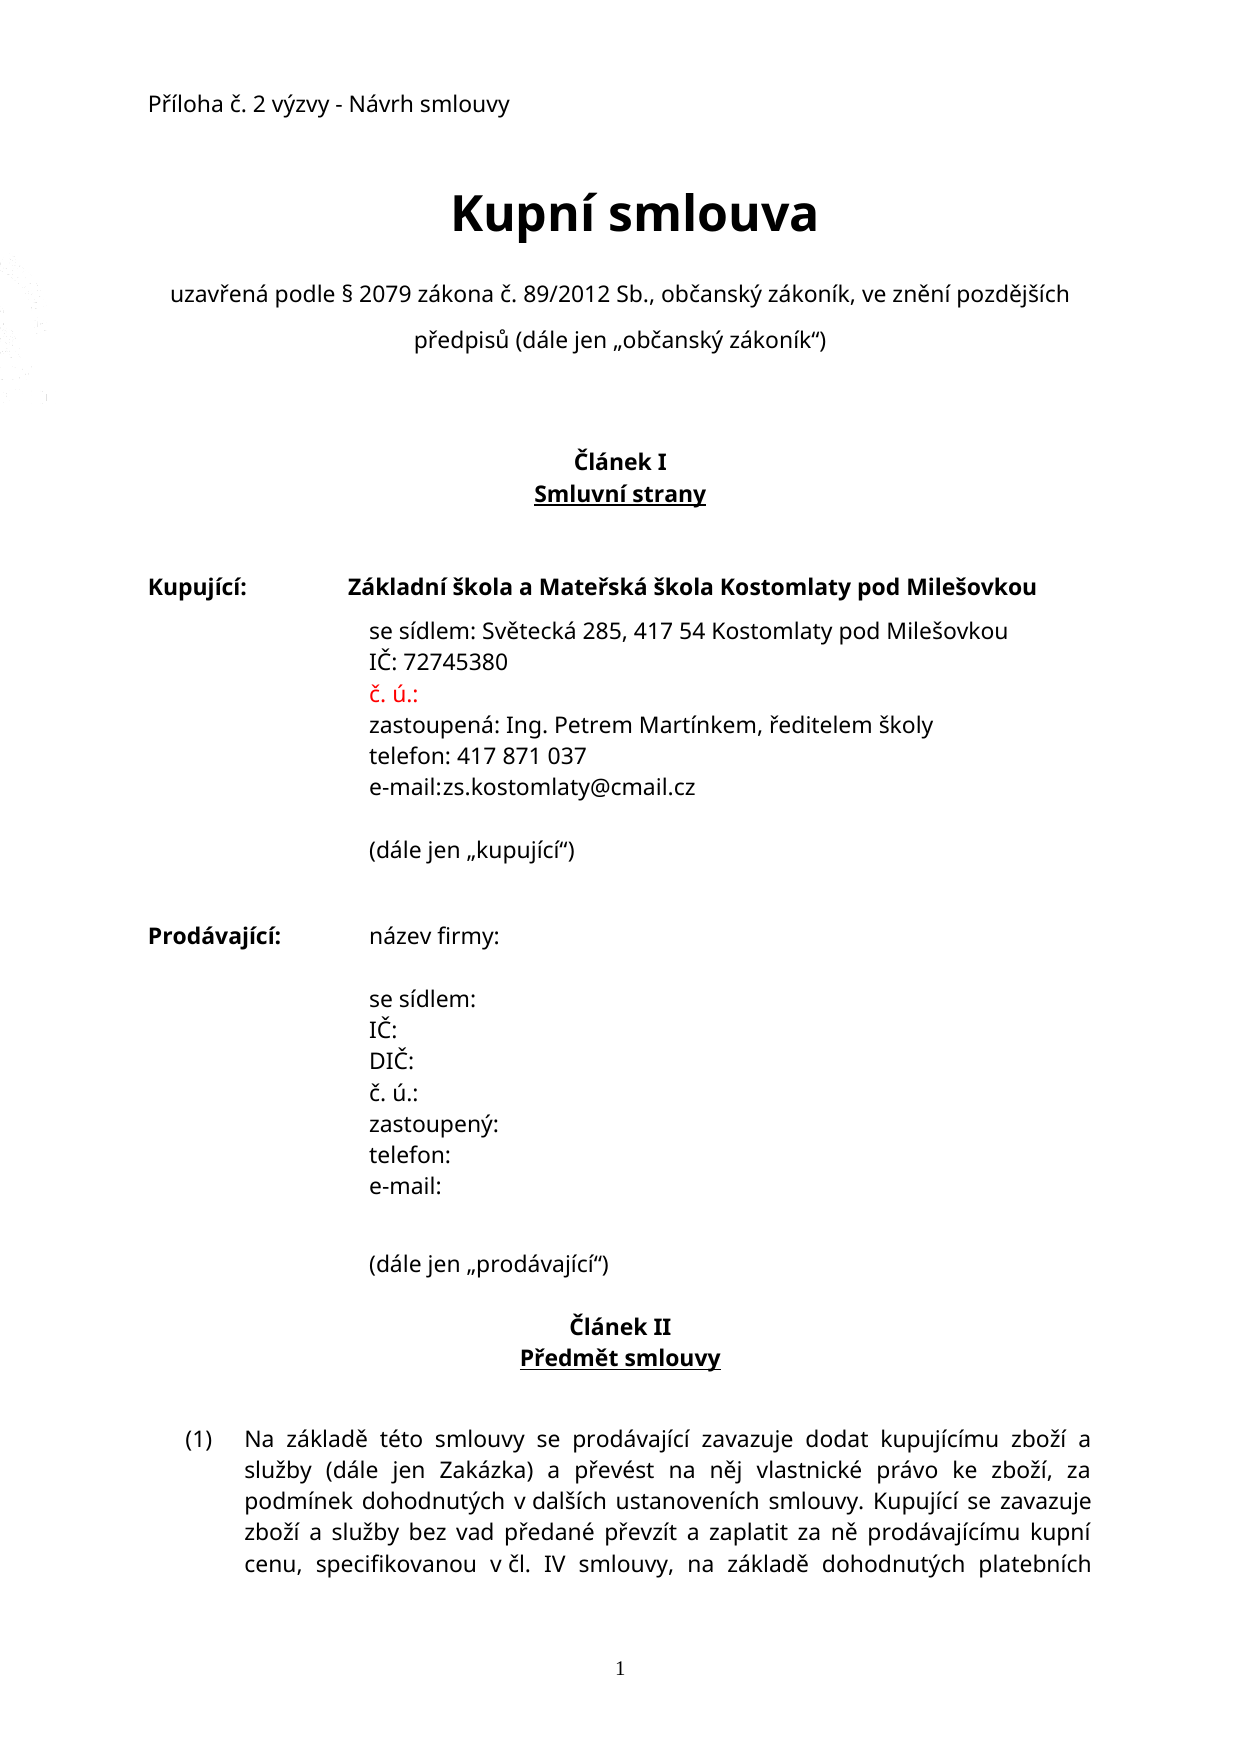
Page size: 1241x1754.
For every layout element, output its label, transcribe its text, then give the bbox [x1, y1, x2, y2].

picture [0, 247, 55, 404]
text (dále jen „prodávající“) [295, 1248, 1093, 1280]
text Smluvní strany [148, 477, 1093, 509]
text č. ú.: [295, 677, 1093, 709]
text Článek I [148, 446, 1093, 477]
text Příloha č. 2 výzvy - Návrh smlouvy [148, 87, 1093, 119]
text telefon: [369, 1139, 1093, 1170]
text se sídlem: Světecká 285, 417 54 Kostomlaty pod Milešovkou [369, 615, 1093, 646]
text zastoupená: Ing. Petrem Martínkem, ředitelem školy [369, 709, 1093, 740]
text IČ: [369, 1014, 1093, 1045]
text e-mail: [369, 1170, 1093, 1202]
text Předmět smlouvy [148, 1342, 1093, 1373]
text e-mail: zs.kostomlaty@cmail.cz [369, 771, 1093, 802]
text DIČ: [369, 1045, 1093, 1077]
text (dále jen „kupující“) [369, 834, 1093, 865]
text Kupní smlouva [148, 178, 1122, 246]
text IČ: 72745380 [369, 646, 1093, 677]
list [185, 1422, 1093, 1579]
text Kupující: Základní škola a Mateřská škola Kostomlaty pod Milešovkou [148, 571, 1093, 602]
text telefon: 417 871 037 [369, 740, 1093, 771]
text č. ú.: [295, 1077, 1093, 1108]
text se sídlem: [369, 983, 1093, 1014]
text uzavřená podle § 2079 zákona č. 89/2012 Sb., občanský zákoník, ve znění pozdějších předpisů (dále jen „občanský zákoník“) [148, 277, 1093, 356]
text Článek II [148, 1311, 1093, 1342]
text zastoupený: [369, 1108, 1093, 1139]
text Prodávající: název firmy: [148, 920, 1093, 952]
